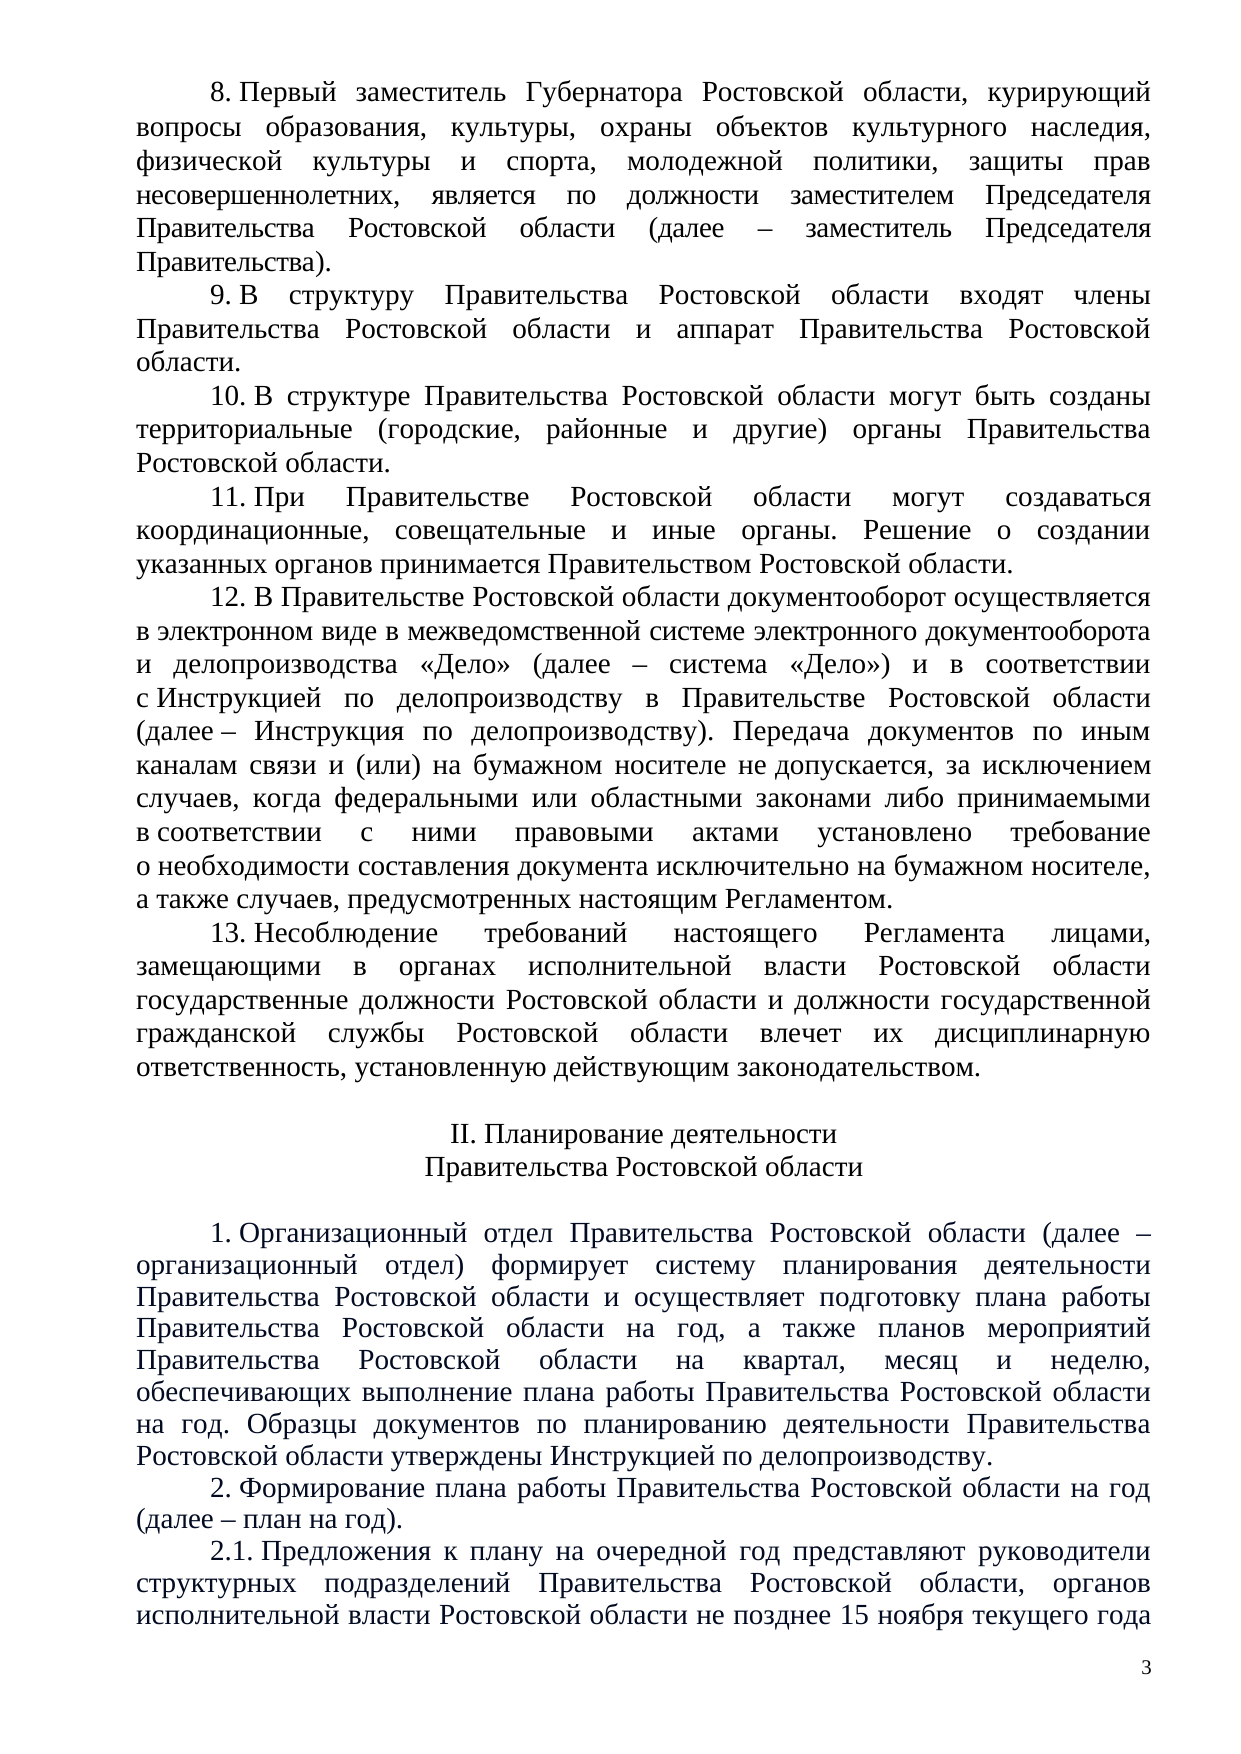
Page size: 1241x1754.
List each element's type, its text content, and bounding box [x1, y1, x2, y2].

text II. Планирование деятельности [136, 1116, 1152, 1149]
text 1. Организационный отдел Правительства Ростовской области (далее – организационный отдел) формирует систему планирования деятельности Правительства Ростовской области и осуществляет подготовку плана работы Правительства Ростовской области на год, а также планов мероприятий Правительства Ростовской области на квартал, месяц и неделю, обеспечивающих выполнение плана работы Правительства Ростовской области на год. Образцы документов по планированию деятельности Правительства Ростовской области утверждены Инструкцией по делопроизводству. [136, 1217, 1152, 1472]
text 9. В структуру Правительства Ростовской области входят члены Правительства Ростовской области и аппарат Правительства Ростовской области. [136, 277, 1152, 378]
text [136, 1535, 1152, 1631]
text 12. В Правительстве Ростовской области документооборот осуществляется в электронном виде в межведомственной системе электронного документооборота и делопроизводства «Дело» (далее – система «Дело») и в соответствии с Инструкцией по делопроизводству в Правительстве Ростовской области (далее – Инструкция по делопроизводству). Передача документов по иным каналам связи и (или) на бумажном носителе не допускается, за исключением случаев, когда федеральными или областными законами либо принимаемыми в соответствии с ними правовыми актами установлено требование о необходимости составления документа исключительно на бумажном носителе, а также случаев, предусмотренных настоящим Регламентом. [136, 579, 1152, 915]
text 8. Первый заместитель Губернатора Ростовской области, курирующий вопросы образования, культуры, охраны объектов культурного наследия, физической культуры и спорта, молодежной политики, защиты прав несовершеннолетних, является по должности заместителем Председателя Правительства Ростовской области (далее – заместитель Председателя Правительства). [136, 177, 1152, 277]
text 10. В структуре Правительства Ростовской области могут быть созданы территориальные (городские, районные и другие) органы Правительства Ростовской области. [136, 378, 1152, 479]
text 11. При Правительстве Ростовской области могут создаваться координационные, совещательные и иные органы. Решение о создании указанных органов принимается Правительством Ростовской области. [136, 479, 1152, 579]
text 8. Первый заместитель Губернатора Ростовской области, курирующий вопросы образования, культуры, охраны объектов культурного наследия, физической культуры и спорта, молодежной политики, защиты прав несовершеннолетних, является по должности заместителем Председателя Правительства Ростовской области (далее – заместитель Председателя Правительства). [136, 74, 1152, 143]
text 13. Несоблюдение требований настоящего Регламента лицами, замещающими в органах исполнительной власти Ростовской области государственные должности Ростовской области и должности государственной гражданской службы Ростовской области влечет их дисциплинарную ответственность, установленную действующим законодательством. [136, 915, 1152, 1082]
text 2. Формирование плана работы Правительства Ростовской области на год (далее – план на год). [136, 1472, 1152, 1535]
text Правительства Ростовской области [136, 1149, 1152, 1183]
